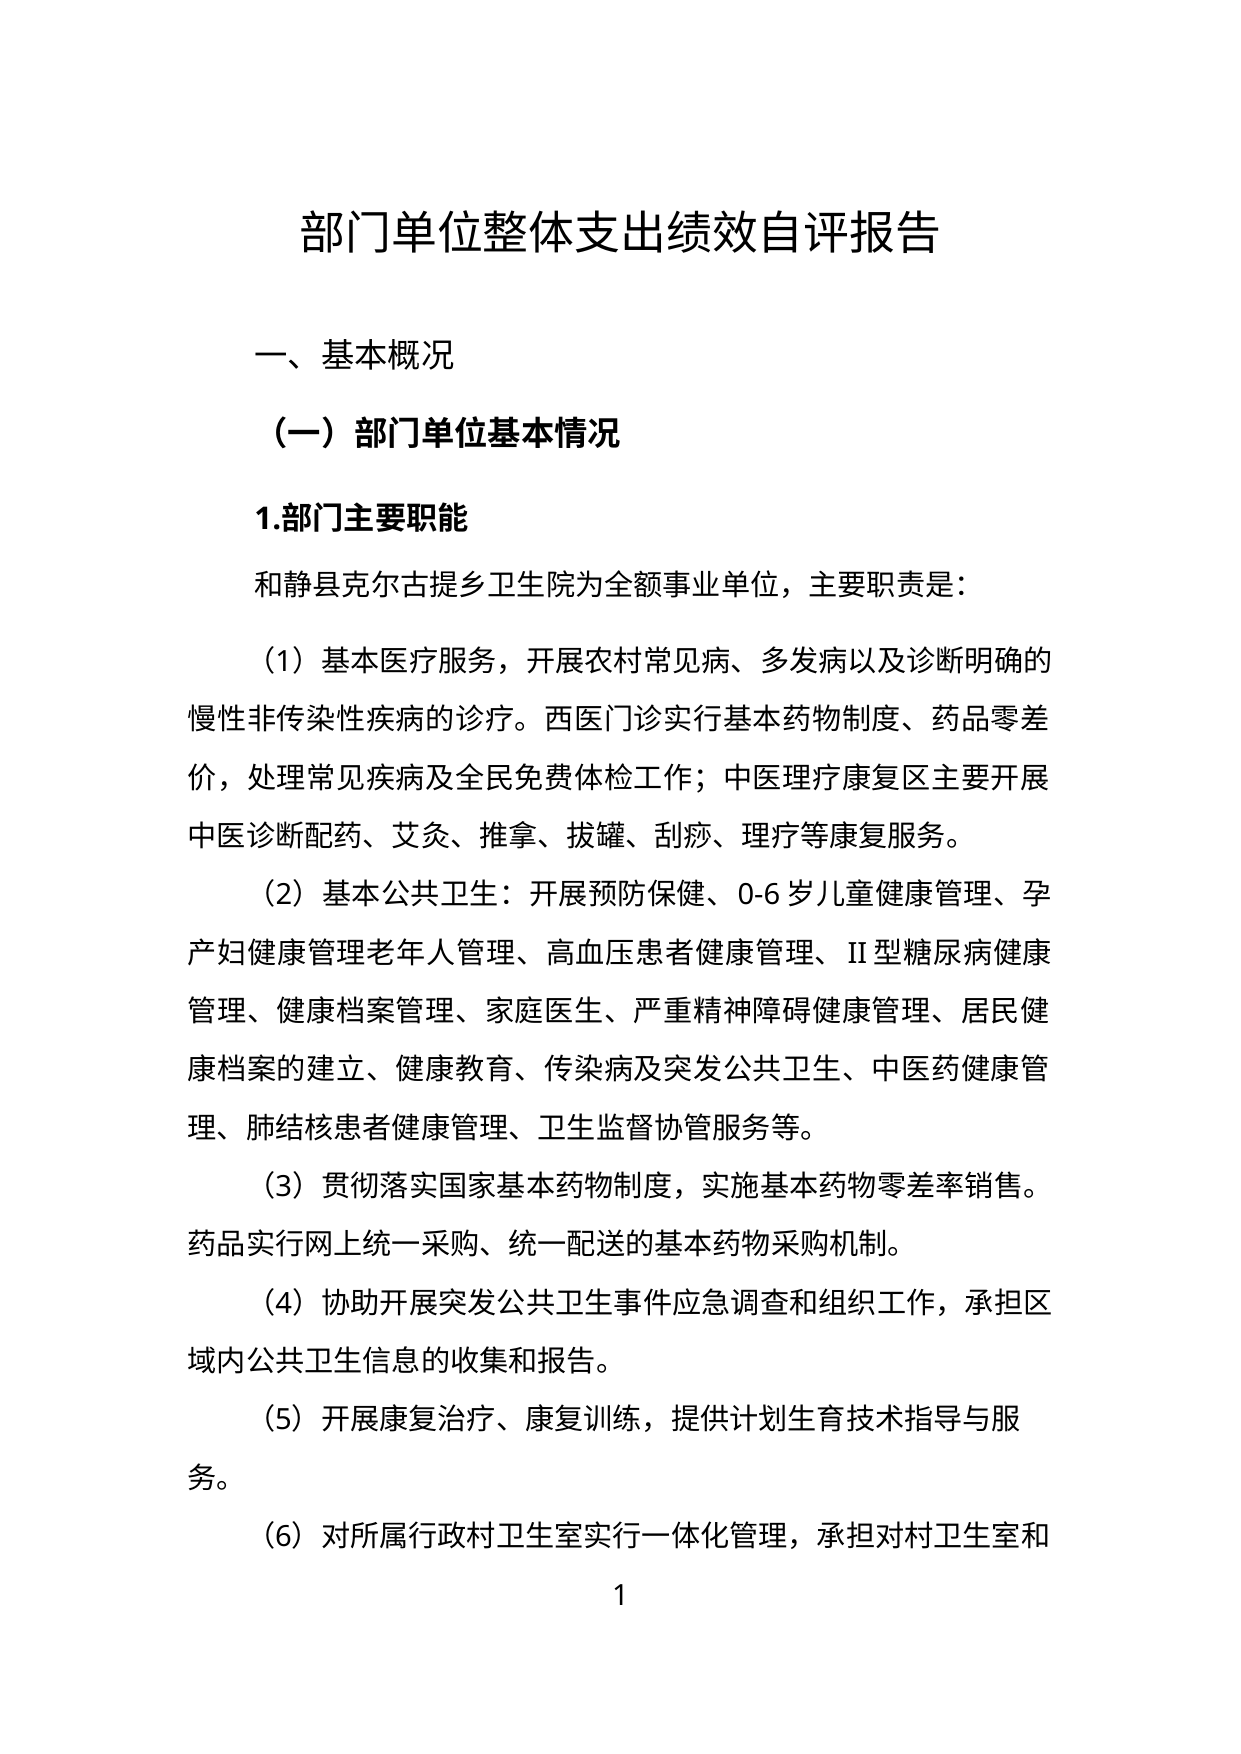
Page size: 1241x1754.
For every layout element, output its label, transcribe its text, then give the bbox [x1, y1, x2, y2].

list （2）基本公共卫生：开展预防保健、0-6岁儿童健康管理、孕产妇健康管理老年人管理、高血压患者健康管理、II型糖尿病健康管理、健康档案管理、家庭医生、严重精神障碍健康管理、居民健康档案的建立、健康教育、传染病及突发公共卫生、中医药健康管理、肺结核患者健康管理、卫生监督协管服务等。 [187, 858, 1053, 1150]
subtitle 1.部门主要职能 [187, 493, 1053, 539]
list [187, 1500, 1053, 1558]
text 和静县克尔古提乡卫生院为全额事业单位，主要职责是： [187, 561, 1053, 604]
text 部门单位整体支出绩效自评报告 [187, 196, 1053, 262]
subtitle （一）部门单位基本情况 [187, 406, 1053, 454]
subtitle 一、基本概况 [187, 329, 1053, 377]
list （5）开展康复治疗、康复训练，提供计划生育技术指导与服务。 [187, 1383, 1053, 1500]
list （3）贯彻落实国家基本药物制度，实施基本药物零差率销售。药品实行网上统一采购、统一配送的基本药物采购机制。 [187, 1150, 1053, 1266]
list （1）基本医疗服务，开展农村常见病、多发病以及诊断明确的慢性非传染性疾病的诊疗。西医门诊实行基本药物制度、药品零差价，处理常见疾病及全民免费体检工作；中医理疗康复区主要开展中医诊断配药、艾灸、推拿、拔罐、刮痧、理疗等康复服务。 [187, 625, 1053, 858]
list （4）协助开展突发公共卫生事件应急调查和组织工作，承担区域内公共卫生信息的收集和报告。 [187, 1266, 1053, 1383]
